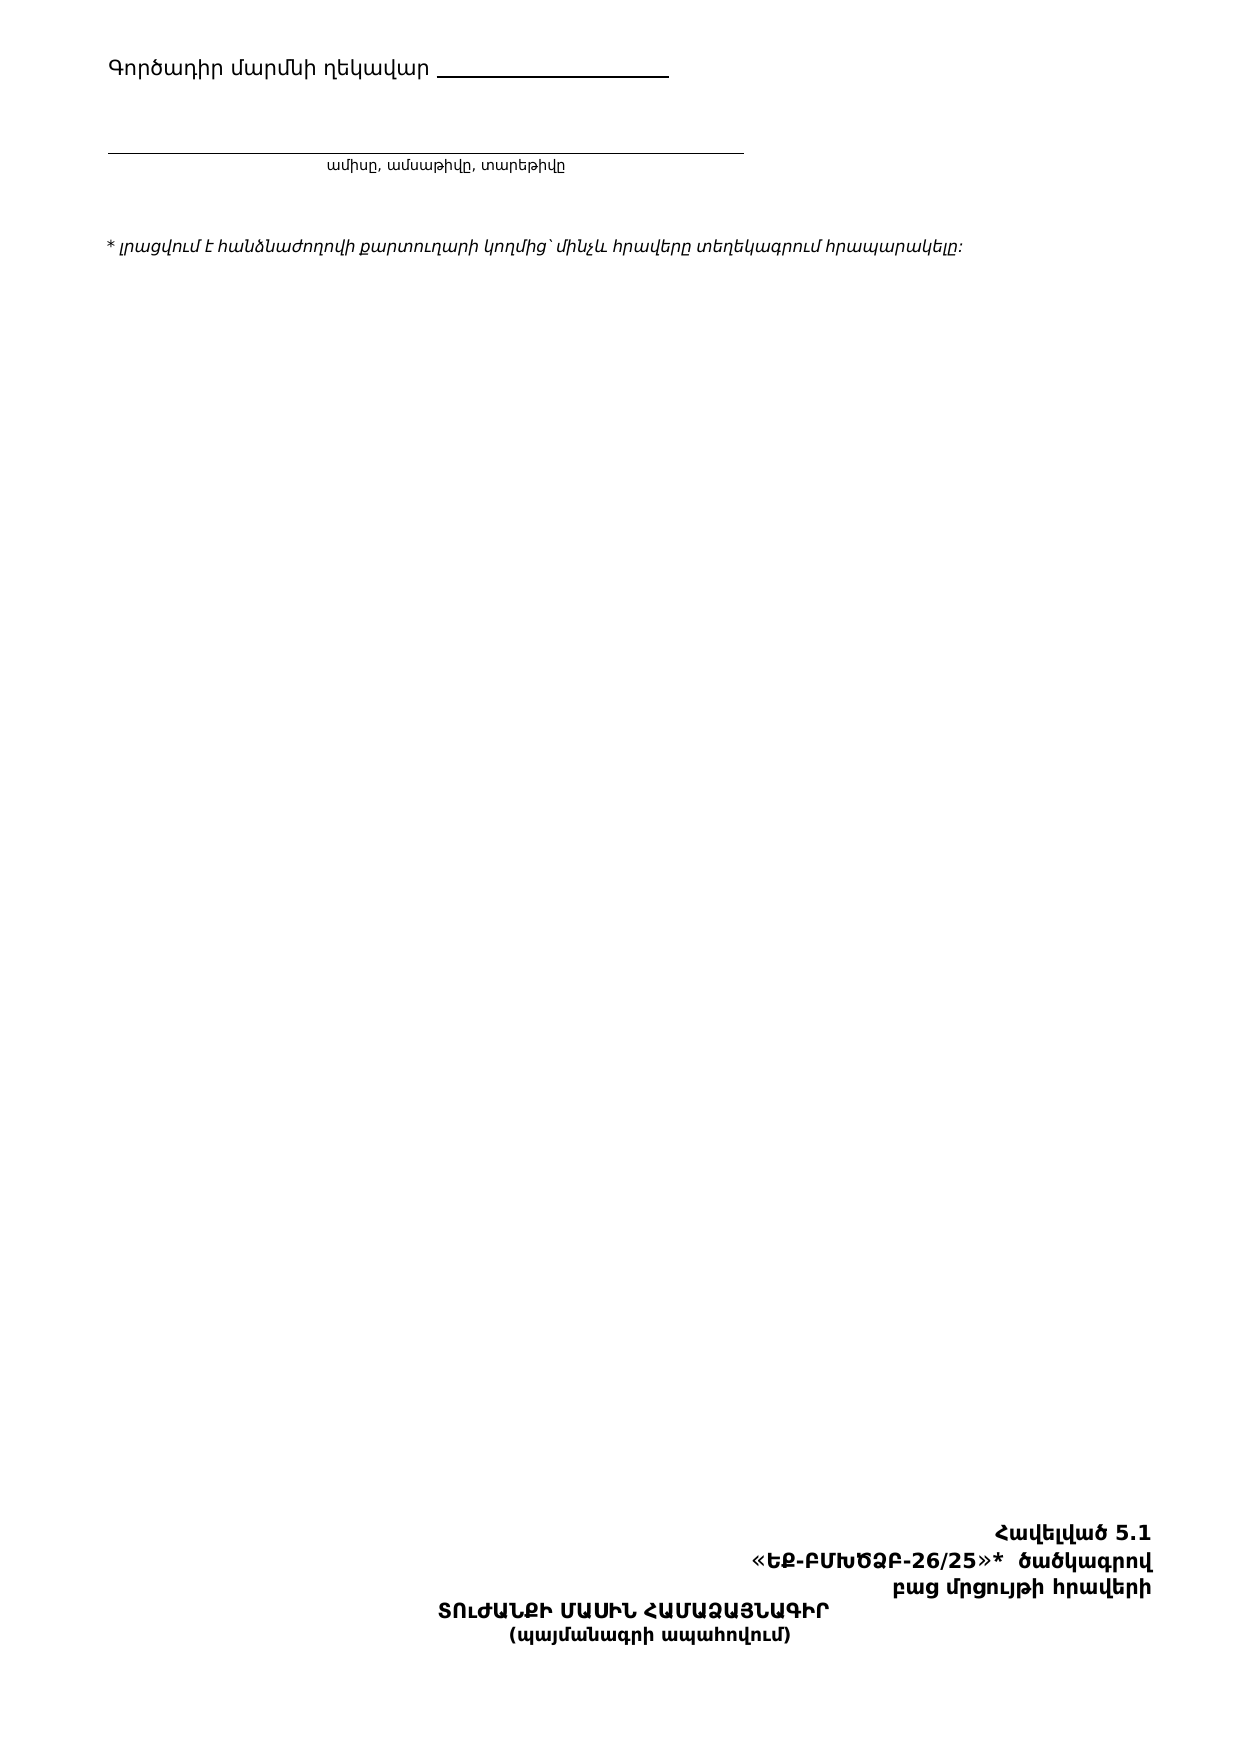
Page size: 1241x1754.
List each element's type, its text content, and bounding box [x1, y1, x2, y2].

text ամիսը, ամսաթիվը, տարեթիվը [69, 157, 1152, 186]
text բաց մրցույթի հրավերի [69, 1575, 1152, 1599]
text ՏՈւԺԱՆՔԻ ՄԱՍԻՆ ՀԱՄԱՁԱՅՆԱԳԻՐ [69, 1599, 1152, 1623]
text Հավելված 5.1 [69, 1521, 1152, 1546]
text «ԵՔ-ԲՄԽԾՁԲ-26/25»* ծածկագրով [69, 1546, 1152, 1575]
text * լրացվում է հանձնաժողովի քարտուղարի կողմից` մինչև հրավերը տեղեկագրում հրապարակելը: [107, 235, 1152, 257]
text Գործադիր մարմնի ղեկավար [69, 56, 1152, 80]
text (պայմանագրի ապահովում) [69, 1623, 1152, 1645]
